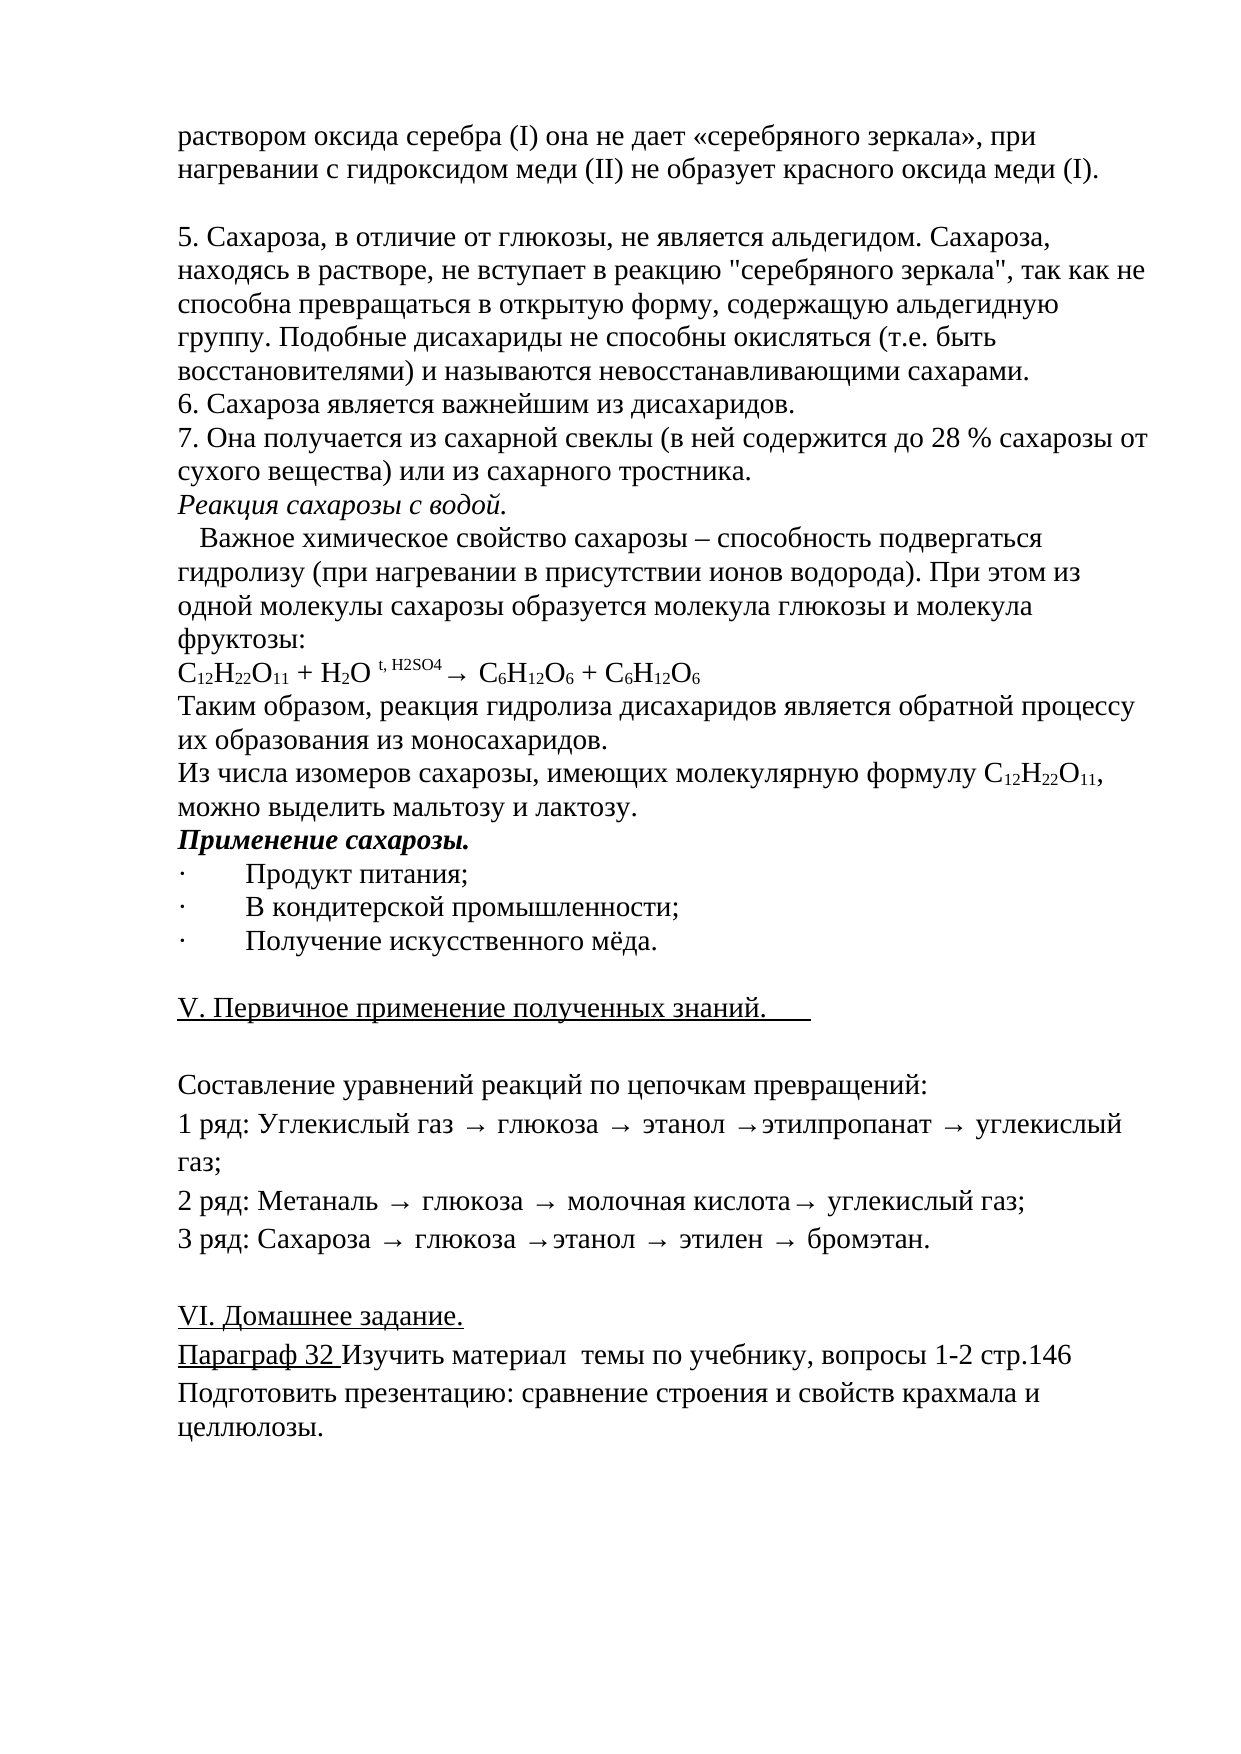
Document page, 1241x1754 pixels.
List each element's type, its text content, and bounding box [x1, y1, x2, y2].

text Из числа изомеров сахарозы, имеющих молекулярную формулу С12Н22О11, можно выделить мальтозу и лактозу. [177, 755, 1152, 822]
text Составление уравнений реакций по цепочкам превращений: [177, 1067, 1152, 1101]
text Параграф 32 Изучить материал темы по учебнику, вопросы 1-2 стр.146 [177, 1337, 1152, 1371]
text С12Н22О11 + Н2О t, H2SO4→ С6Н12O6 + С6Н12O6 [177, 655, 1152, 688]
text VI. Домашнее задание. [177, 1298, 1152, 1332]
text Таким образом, реакция гидролиза дисахаридов является обратной процессу их образования из моносахаридов. [177, 688, 1152, 755]
text 3 ряд: Сахароза → глюкоза →этанол → этилен → бромэтан. [177, 1221, 1152, 1255]
text Важное химическое свойство сахарозы – способность подвергаться гидролизу (при нагревании в присутствии ионов водорода). При этом из одной молекулы сахарозы образуется молекула глюкозы и молекула фруктозы: [177, 521, 1152, 655]
text · Продукт питания; [177, 856, 1152, 889]
text · В кондитерской промышленности; [177, 889, 1152, 923]
text V. Первичное применение полученных знаний. [177, 990, 1152, 1024]
text Подготовить презентацию: сравнение строения и свойств крахмала и целлюлозы. [177, 1376, 1152, 1443]
text 2 ряд: Метаналь → глюкоза → молочная кислота→ углекислый газ; [177, 1183, 1152, 1216]
text 5. Сахароза, в отличие от глюкозы, не является альдегидом. Сахароза, находясь в растворе, не вступает в реакцию "серебряного зеркала", так как не способна превращаться в открытую форму, содержащую альдегидную группу. Подобные дисахариды не способны окисляться (т.е. быть восстановителями) и называются невосстанавливающими сахарами. [177, 219, 1152, 386]
text 6. Сахароза является важнейшим из дисахаридов. [177, 386, 1152, 420]
text Применение сахарозы. [177, 822, 1152, 856]
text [177, 118, 1152, 185]
text 1 ряд: Углекислый газ → глюкоза → этанол →этилпропанат → углекислый газ; [177, 1106, 1152, 1178]
text · Получение искусственного мёда. [177, 923, 1152, 957]
text 7. Она получается из сахарной свеклы (в ней содержится до 28 % сахарозы от сухого вещества) или из сахарного тростника. Реакция сахарозы с водой. [177, 420, 1152, 521]
